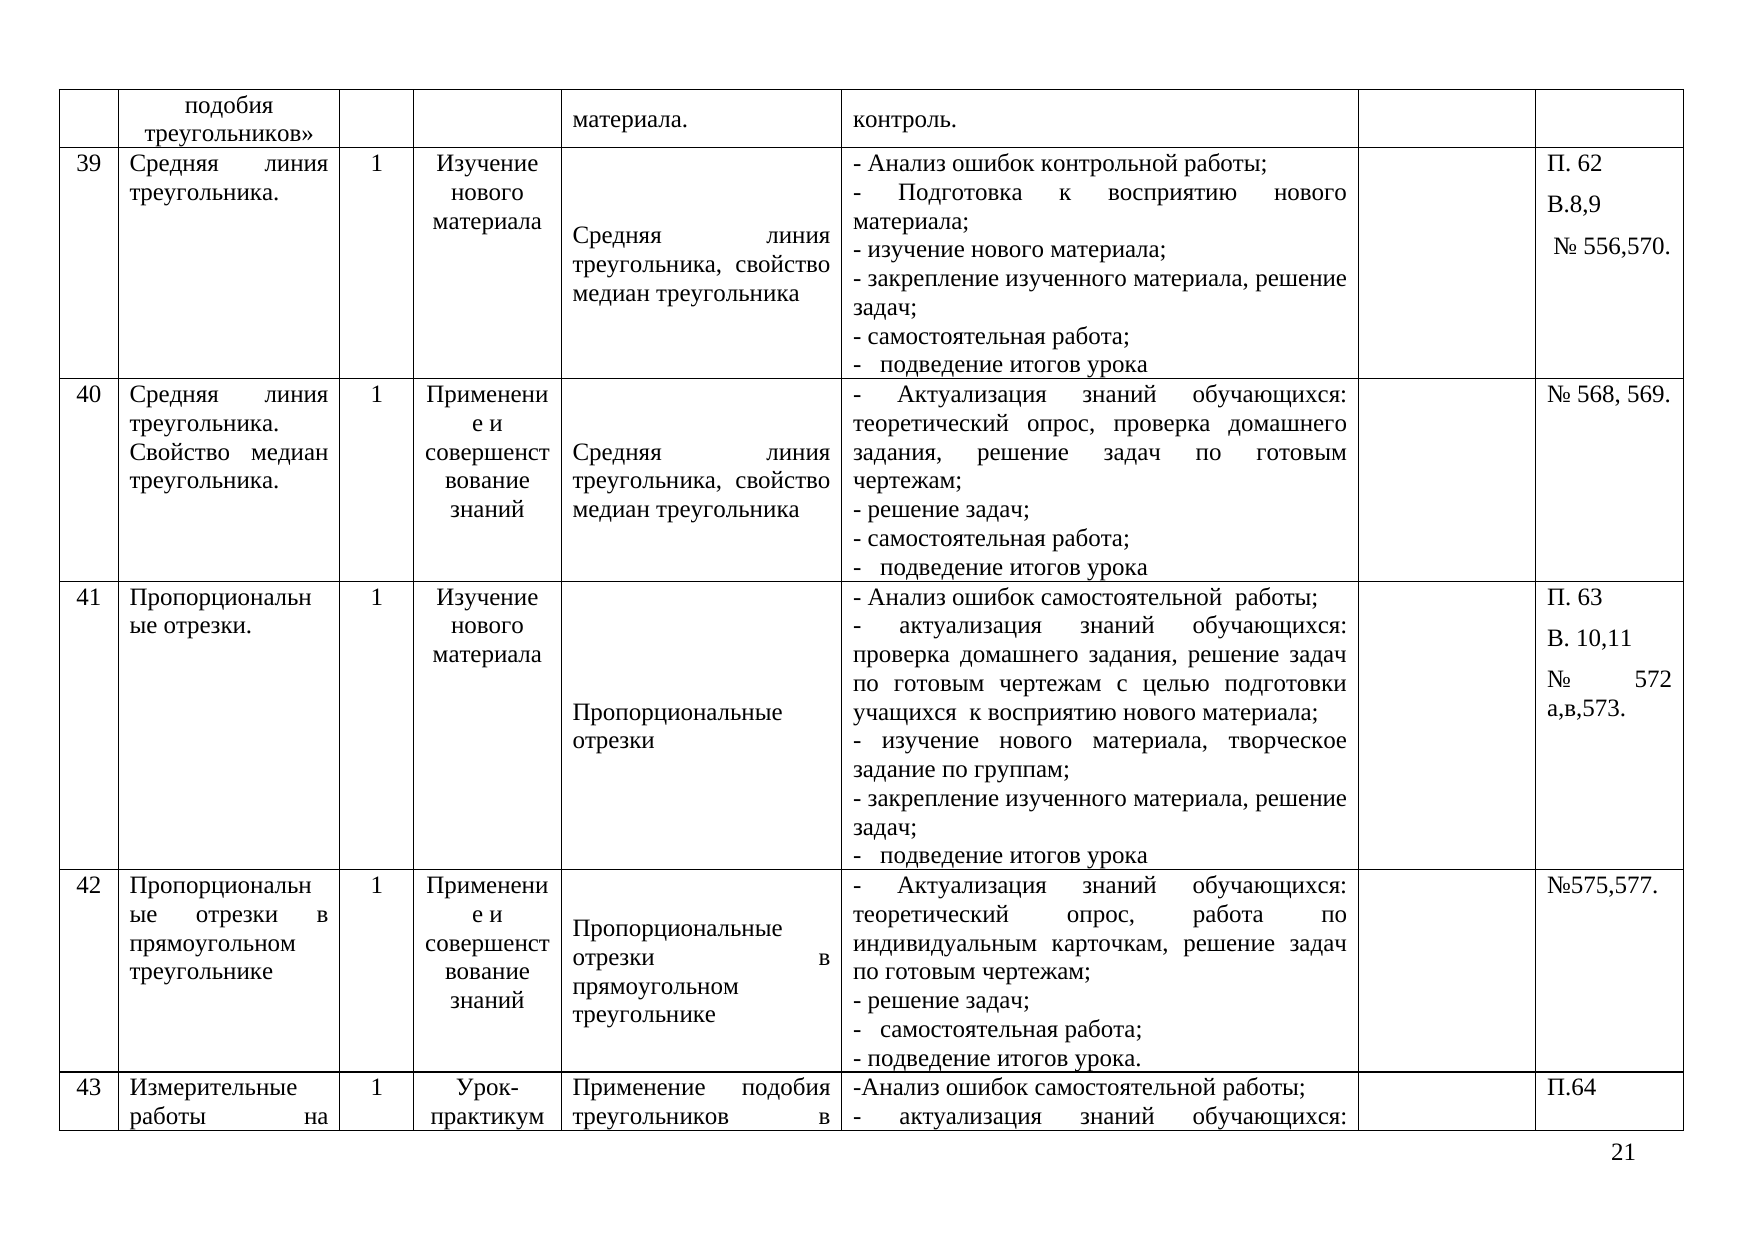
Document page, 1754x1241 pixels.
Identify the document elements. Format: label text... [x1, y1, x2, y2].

table_cell Пропорциональные отрезки в прямоугольном треугольнике [119, 870, 339, 1071]
table_cell Средняя линия треугольника. Свойство медиан треугольника. [119, 379, 339, 581]
table_cell - Анализ ошибок самостоятельной работы; - актуализация знаний обучающихся: проверка домашнего задания, решение задач по готовым чертежам с целью подготовки учащихся к восприятию нового материала; - изучение нового материала, творческое задание по группам; - закрепление изученного материала, решение задач; - подведение итогов урока [842, 582, 1358, 869]
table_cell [414, 90, 561, 147]
table_cell [1359, 148, 1535, 378]
table_cell 1 [340, 90, 413, 147]
table_cell 43 [60, 1073, 118, 1130]
table_cell 1 [340, 1073, 413, 1130]
table_cell Применение и совершенствование знаний [414, 379, 561, 581]
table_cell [119, 1073, 339, 1130]
table_cell [1359, 1073, 1535, 1130]
table_cell Урок-практикум [414, 1073, 561, 1130]
table_cell - Актуализация знаний обучающихся: теоретический опрос, работа по индивидуальным карточкам, решение задач по готовым чертежам; - решение задач; - самостоятельная работа; - подведение итогов урока. [842, 870, 1358, 1071]
table_cell Средняя линия треугольника, свойство медиан треугольника [562, 379, 841, 581]
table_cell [1536, 1073, 1683, 1130]
table_cell [1359, 870, 1535, 1071]
table_cell 38 [60, 90, 118, 147]
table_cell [562, 90, 841, 147]
table_cell Пропорциональные отрезки. [119, 582, 339, 869]
table_cell 1 [340, 379, 413, 581]
table_cell Изучение нового материала [414, 582, 561, 869]
table_cell П. 63 В. 10,11 № 572 а,в,573. [1536, 582, 1683, 869]
table_cell 1 [340, 148, 413, 378]
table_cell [562, 1073, 841, 1130]
table_cell П. 62 В.8,9 № 556,570. [1536, 148, 1683, 378]
table_cell 40 [60, 379, 118, 581]
table_cell 41 [60, 582, 118, 869]
table_cell 42 [60, 870, 118, 1071]
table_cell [1536, 90, 1683, 147]
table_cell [842, 90, 1358, 147]
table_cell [842, 1073, 1358, 1130]
table_cell [1359, 582, 1535, 869]
table_cell № 568, 569. [1536, 379, 1683, 581]
table_cell - Анализ ошибок контрольной работы; - Подготовка к восприятию нового материала; - изучение нового материала; - закрепление изученного материала, решение задач; - самостоятельная работа; - подведение итогов урока [842, 148, 1358, 378]
table_cell [1359, 90, 1535, 147]
table_cell Пропорциональные отрезки в прямоугольном треугольнике [562, 870, 841, 1071]
table_cell 1 [340, 582, 413, 869]
table_cell 1 [340, 870, 413, 1071]
table_cell - Актуализация знаний обучающихся: теоретический опрос, проверка домашнего задания, решение задач по готовым чертежам; - решение задач; - самостоятельная работа; - подведение итогов урока [842, 379, 1358, 581]
table_cell Средняя линия треугольника, свойство медиан треугольника [562, 148, 841, 378]
table_cell 39 [60, 148, 118, 378]
table_cell [1359, 379, 1535, 581]
table_cell Средняя линия треугольника. [119, 148, 339, 378]
table_cell Изучение нового материала [414, 148, 561, 378]
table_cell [119, 90, 339, 147]
table_cell Применение и совершенствование знаний [414, 870, 561, 1071]
table_cell №575,577. [1536, 870, 1683, 1071]
table_cell Пропорциональные отрезки [562, 582, 841, 869]
